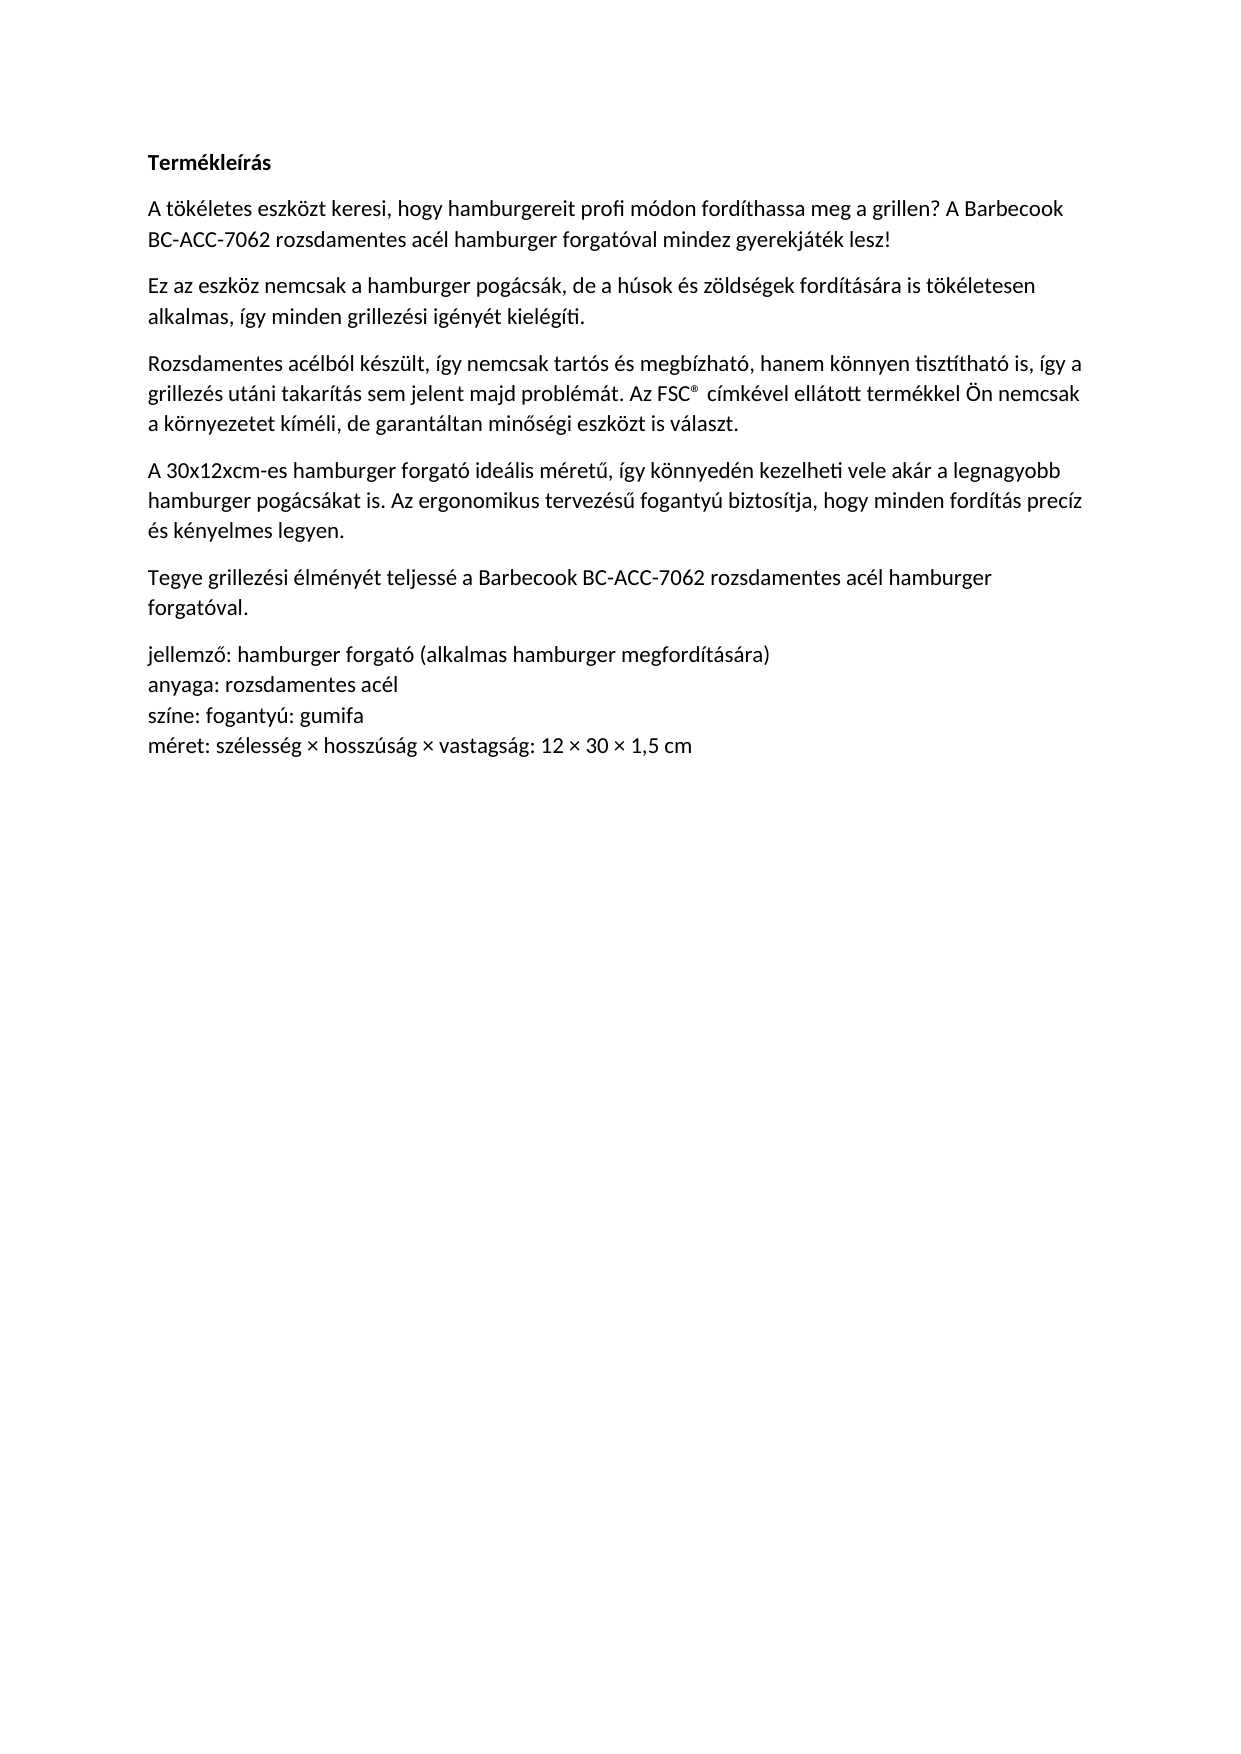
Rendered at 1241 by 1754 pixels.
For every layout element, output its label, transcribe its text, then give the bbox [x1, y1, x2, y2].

text A tökéletes eszközt keresi, hogy hamburgereit profi módon fordíthassa meg a grillen? A Barbecook BC-ACC-7062 rozsdamentes acél hamburger forgatóval mindez gyerekjáték lesz! [148, 194, 1093, 253]
text jellemző: hamburger forgató (alkalmas hamburger megfordítására) anyaga: rozsdamentes acél színe: fogantyú: gumifa méret: szélesség × hosszúság × vastagság: 12 × 30 × 1,5 cm [148, 640, 1093, 789]
text Tegye grillezési élményét teljessé a Barbecook BC-ACC-7062 rozsdamentes acél hamburger forgatóval. [148, 563, 1093, 621]
text A 30x12xcm-es hamburger forgató ideális méretű, így könnyedén kezelheti vele akár a legnagyobb hamburger pogácsákat is. Az ergonomikus tervezésű fogantyú biztosítja, hogy minden fordítás precíz és kényelmes legyen. [148, 456, 1093, 544]
text Rozsdamentes acélból készült, így nemcsak tartós és megbízható, hanem könnyen tisztítható is, így a grillezés utáni takarítás sem jelent majd problémát. Az FSC® címkével ellátott termékkel Ön nemcsak a környezetet kíméli, de garantáltan minőségi eszközt is választ. [148, 349, 1093, 437]
text Ez az eszköz nemcsak a hamburger pogácsák, de a húsok és zöldségek fordítására is tökéletesen alkalmas, így minden grillezési igényét kielégíti. [148, 272, 1093, 330]
text Termékleírás [148, 148, 1093, 176]
